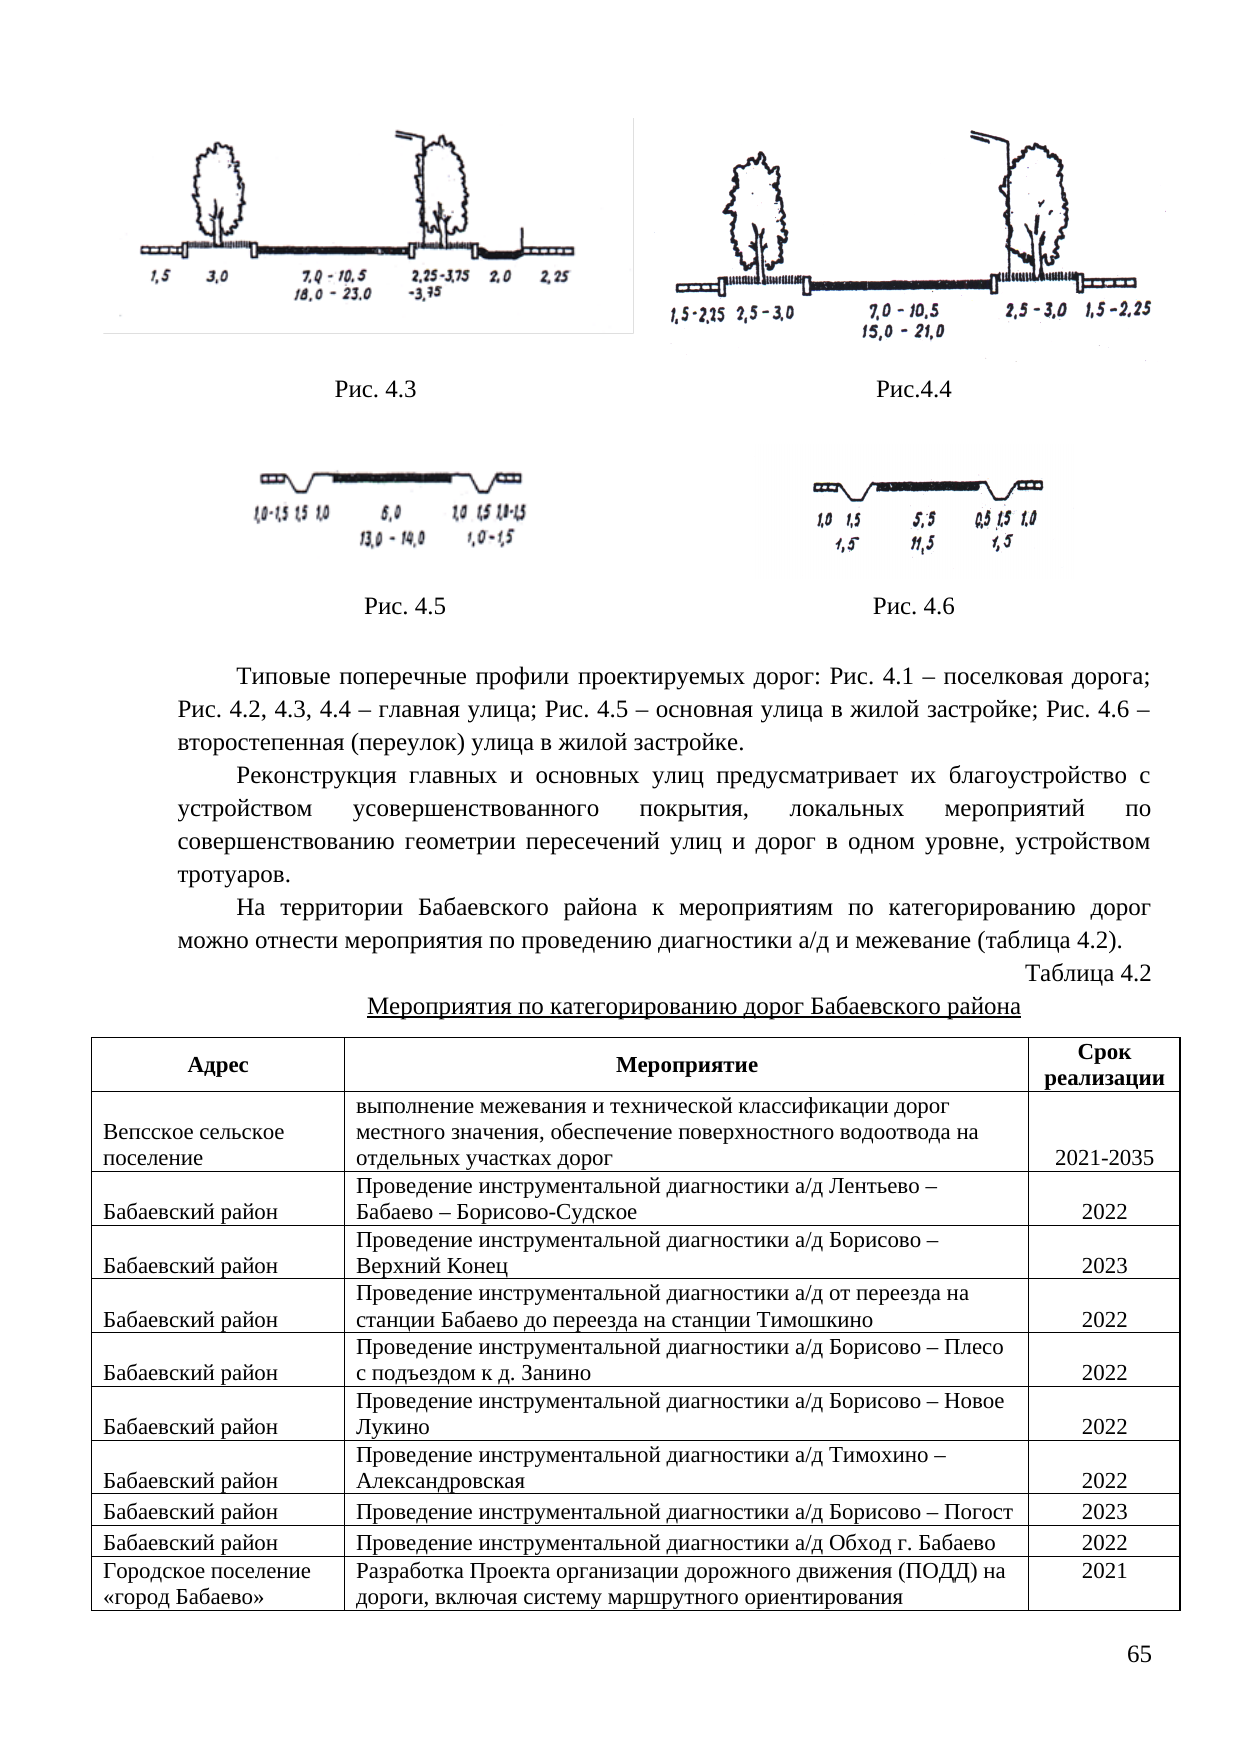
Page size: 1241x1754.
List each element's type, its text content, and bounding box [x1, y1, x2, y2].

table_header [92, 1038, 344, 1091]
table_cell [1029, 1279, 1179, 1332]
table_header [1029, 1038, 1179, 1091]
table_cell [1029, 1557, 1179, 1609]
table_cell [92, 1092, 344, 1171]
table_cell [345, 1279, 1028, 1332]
picture [240, 444, 570, 564]
text Типовые поперечные профили проектируемых дорог: Рис. 4.1 – поселковая дорога; Рис. 4.2, 4.3, 4.4 – главная улица; Рис. 4.5 – основная улица в жилой застройке; Рис. 4.6 – второстепенная (переулок) улица в жилой застройке. [177, 661, 1152, 756]
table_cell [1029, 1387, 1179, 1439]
text Таблица 4.2 [177, 958, 1152, 987]
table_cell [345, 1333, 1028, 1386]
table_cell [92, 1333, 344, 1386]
picture [103, 118, 635, 335]
text Мероприятия по категорированию дорог Бабаевского района [177, 991, 1152, 1020]
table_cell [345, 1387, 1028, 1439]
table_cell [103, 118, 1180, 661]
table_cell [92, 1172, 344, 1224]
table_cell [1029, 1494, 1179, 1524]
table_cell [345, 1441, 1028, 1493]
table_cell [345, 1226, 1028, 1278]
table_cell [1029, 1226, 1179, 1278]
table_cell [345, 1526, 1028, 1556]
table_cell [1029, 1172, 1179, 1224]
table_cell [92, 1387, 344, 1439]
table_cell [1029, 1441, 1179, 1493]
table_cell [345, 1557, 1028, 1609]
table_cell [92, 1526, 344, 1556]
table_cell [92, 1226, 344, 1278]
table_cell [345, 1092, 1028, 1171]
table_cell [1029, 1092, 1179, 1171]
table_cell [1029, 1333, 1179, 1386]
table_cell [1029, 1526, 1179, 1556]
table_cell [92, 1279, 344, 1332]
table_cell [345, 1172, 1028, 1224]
picture [654, 118, 1167, 362]
text На территории Бабаевского района к мероприятиям по категорированию дорог можно отнести мероприятия по проведению диагностики а/д и межевание (таблица 4.2). [177, 892, 1152, 954]
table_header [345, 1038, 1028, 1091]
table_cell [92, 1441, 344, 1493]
picture [753, 444, 1074, 579]
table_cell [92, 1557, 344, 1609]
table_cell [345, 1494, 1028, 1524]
text Реконструкция главных и основных улиц предусматривает их благоустройство с устройством усовершенствованного покрытия, локальных мероприятий по совершенствованию геометрии пересечений улиц и дорог в одном уровне, устройством тротуаров. [177, 760, 1152, 888]
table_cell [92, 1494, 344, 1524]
